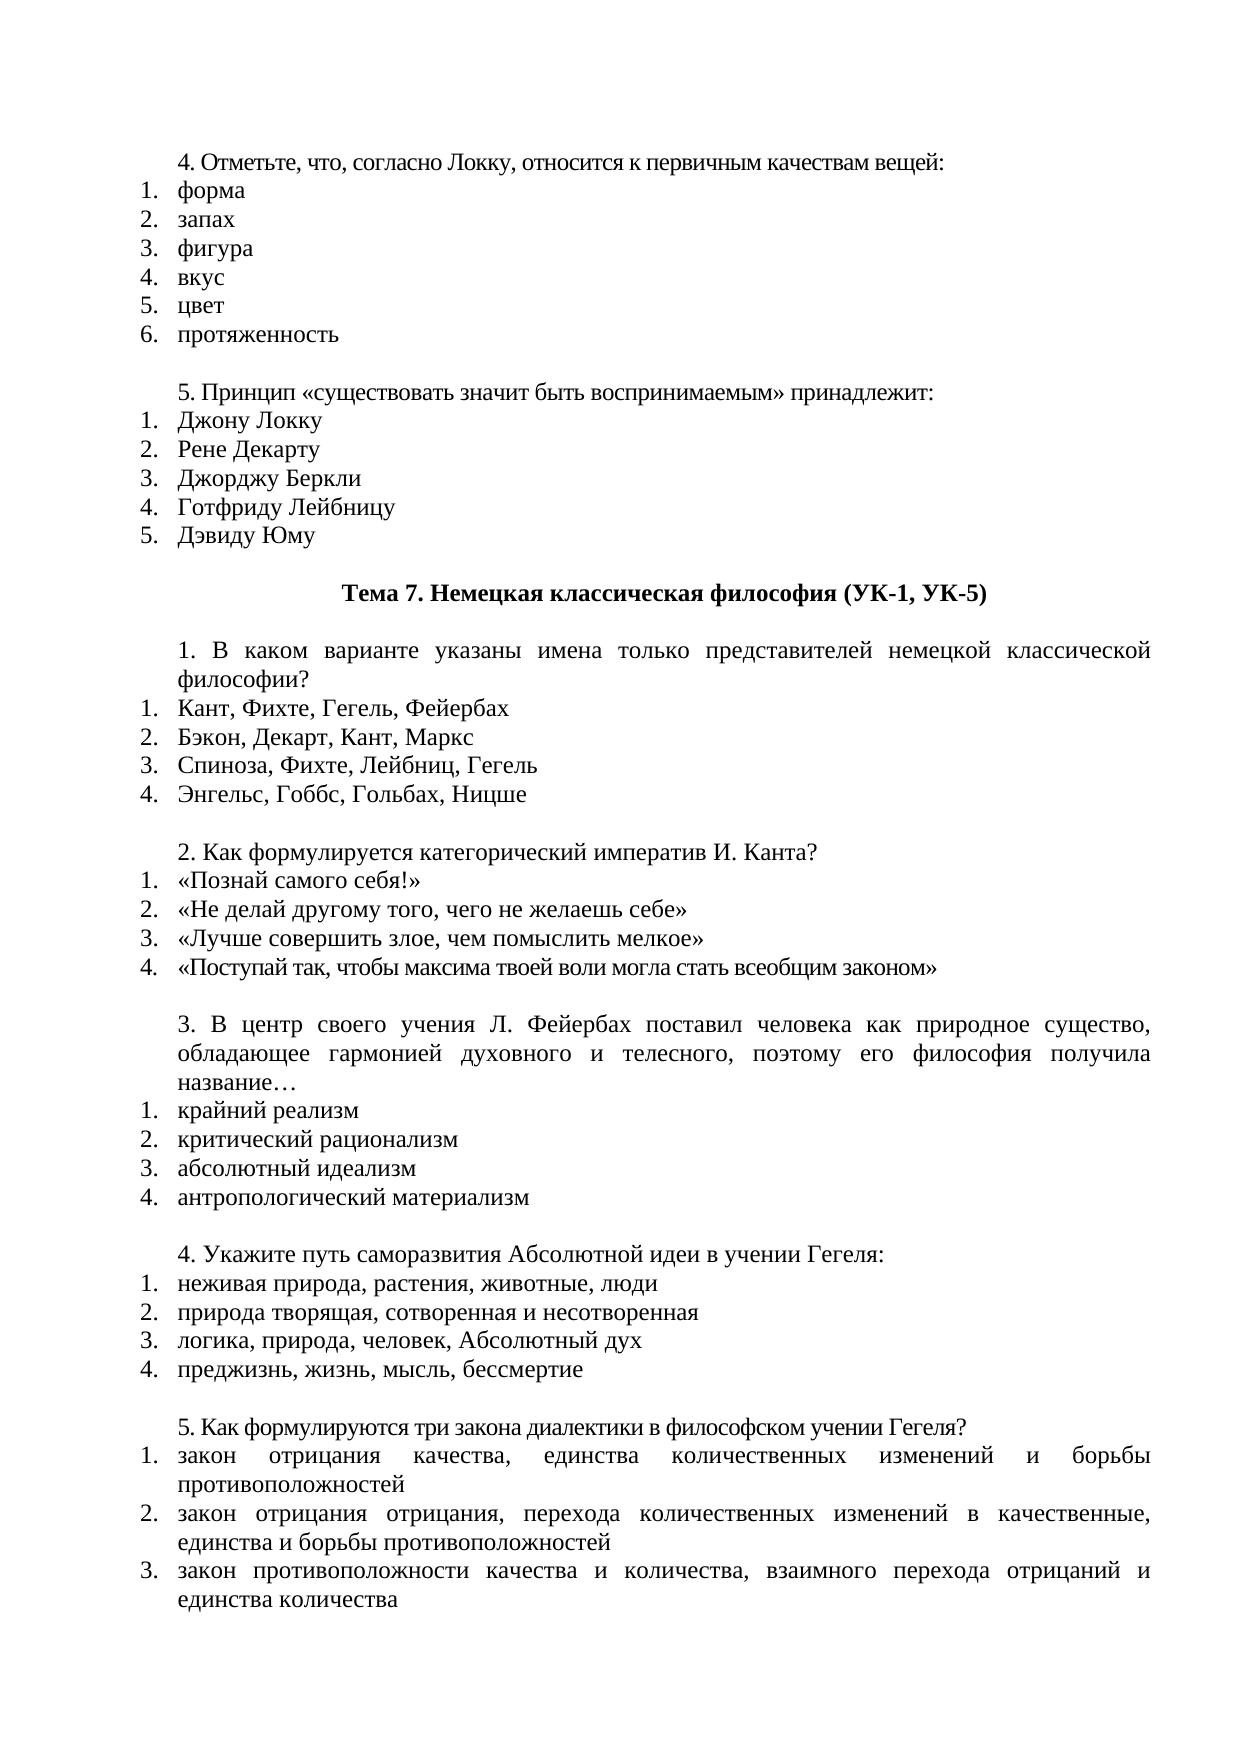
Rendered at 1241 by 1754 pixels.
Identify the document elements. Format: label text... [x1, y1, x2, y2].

list Готфриду Лейбницу [140, 492, 1152, 521]
list «Не делай другому того, чего не желаешь себе» [140, 894, 1152, 923]
list вкус [140, 262, 1152, 291]
text Тема 7. Немецкая классическая философия (УК-1, УК-5) [177, 578, 1152, 607]
list фигура [140, 233, 1152, 262]
list неживая природа, растения, животные, люди [140, 1268, 1152, 1297]
list антропологический материализм [140, 1182, 1152, 1211]
list абсолютный идеализм [140, 1153, 1152, 1182]
list Джону Локку [140, 406, 1152, 434]
list Дэвиду Юму [140, 521, 1152, 549]
list критический рационализм [140, 1124, 1152, 1153]
list закон отрицания качества, единства количественных изменений и борьбы противоположностей [140, 1441, 1152, 1498]
list преджизнь, жизнь, мысль, бессмертие [140, 1354, 1152, 1383]
text 5. Как формулируются три закона диалектики в философском учении Гегеля? [177, 1412, 1152, 1441]
list закон отрицания отрицания, перехода количественных изменений в качественные, единства и борьбы противоположностей [140, 1498, 1152, 1556]
list логика, природа, человек, Абсолютный дух [140, 1326, 1152, 1354]
list Рене Декарту [140, 434, 1152, 463]
list Джорджу Беркли [140, 463, 1152, 492]
list «Познай самого себя!» [140, 866, 1152, 894]
text 4. Укажите путь саморазвития Абсолютной идеи в учении Гегеля: [177, 1239, 1152, 1268]
text 2. Как формулируется категорический императив И. Канта? [177, 837, 1152, 866]
list Бэкон, Декарт, Кант, Маркс [140, 722, 1152, 751]
list закон противоположности качества и количества, взаимного перехода отрицаний и единства количества [140, 1556, 1152, 1613]
text 1. В каком варианте указаны имена только представителей немецкой классической философии? [177, 636, 1152, 693]
list «Лучше совершить злое, чем помыслить мелкое» [140, 923, 1152, 952]
list Кант, Фихте, Гегель, Фейербах [140, 693, 1152, 722]
text 4. Отметьте, что, согласно Локку, относится к первичным качествам вещей: [177, 147, 1152, 176]
list цвет [140, 291, 1152, 319]
list природа творящая, сотворенная и несотворенная [140, 1297, 1152, 1326]
text 5. Принцип «существовать значит быть воспринимаемым» принадлежит: [177, 377, 1152, 406]
list Энгельс, Гоббс, Гольбах, Ницше [140, 779, 1152, 808]
list форма [140, 176, 1152, 204]
list Спиноза, Фихте, Лейбниц, Гегель [140, 751, 1152, 779]
text 3. В центр своего учения Л. Фейербах поставил человека как природное существо, обладающее гармонией духовного и телесного, поэтому его философия получила название… [177, 1009, 1152, 1096]
list крайний реализм [140, 1096, 1152, 1124]
list «Поступай так, чтобы максима твоей воли могла стать всеобщим законом» [140, 952, 1152, 981]
list протяженность [140, 319, 1152, 348]
list запах [140, 204, 1152, 233]
